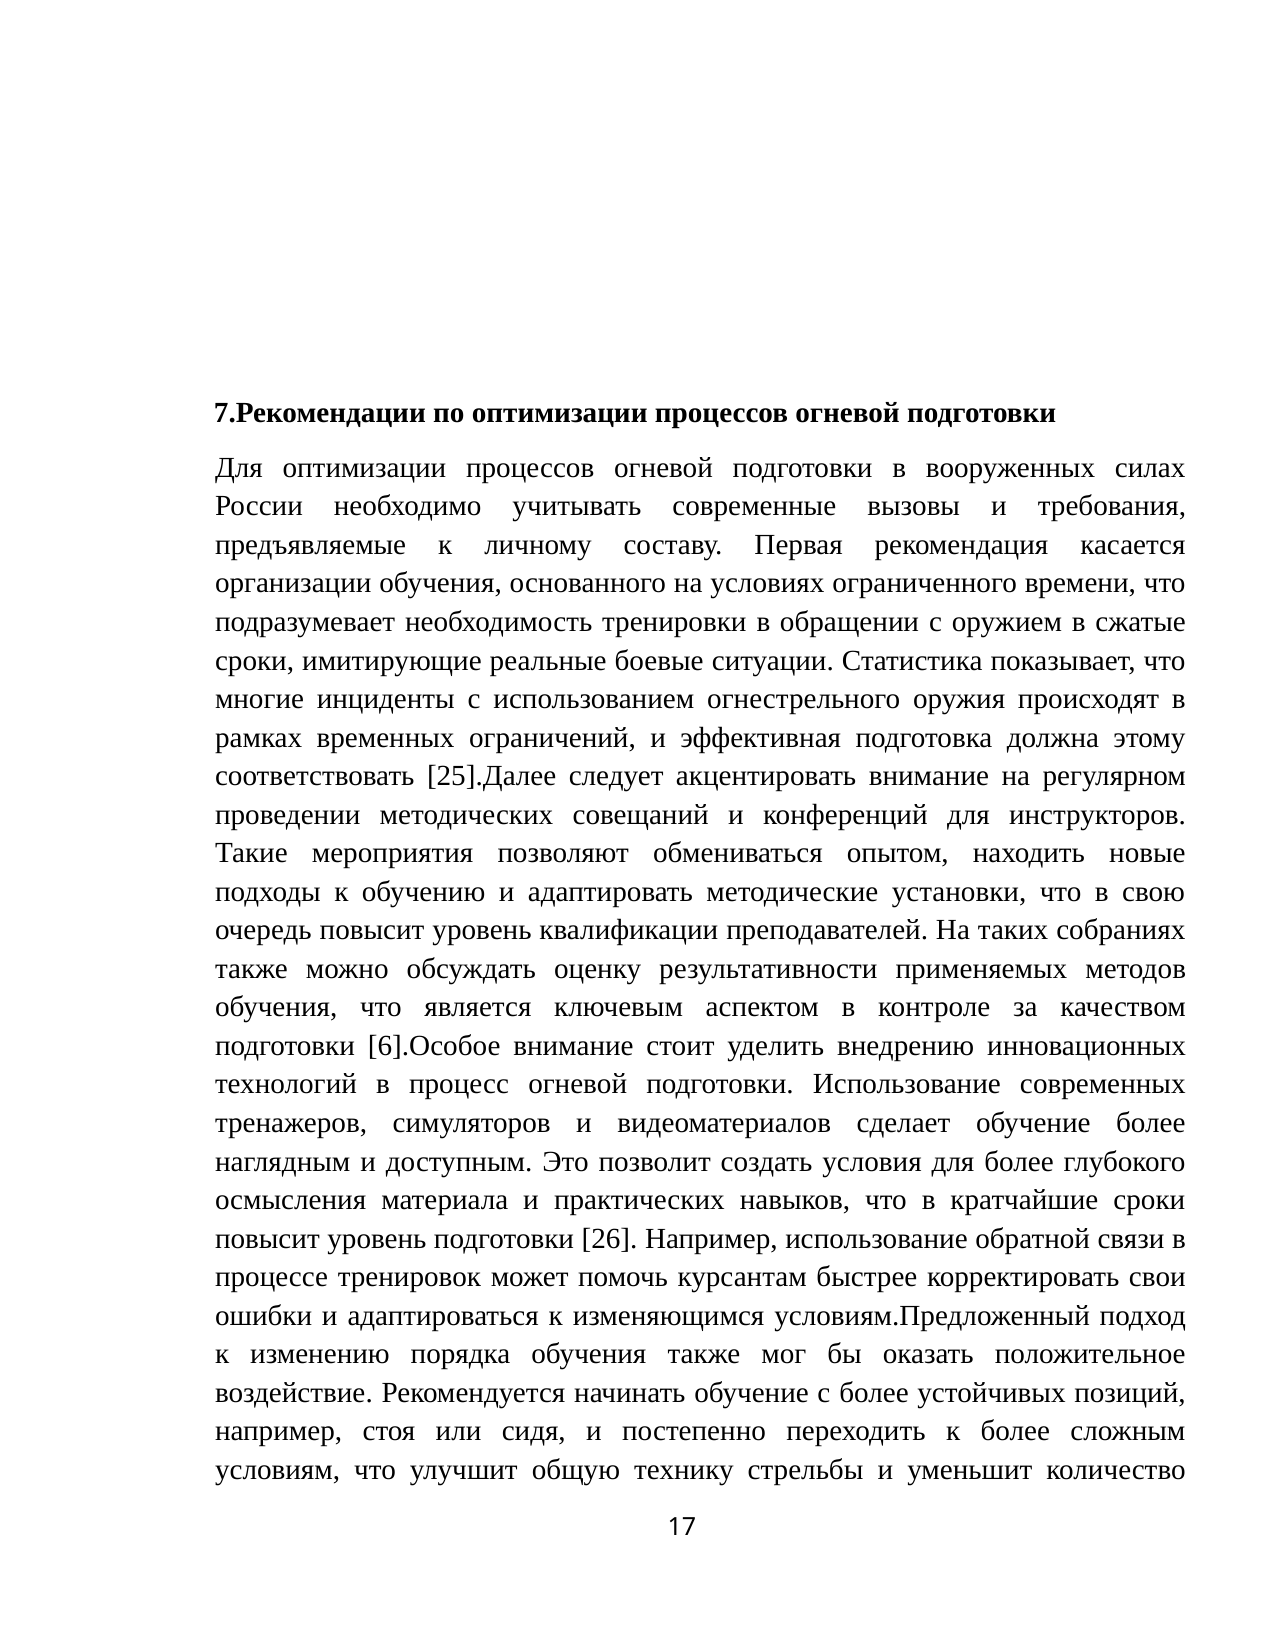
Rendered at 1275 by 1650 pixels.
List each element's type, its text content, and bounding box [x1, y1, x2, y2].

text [215, 450, 1186, 1486]
text 7.Рекомендации по оптимизации процессов огневой подготовки [177, 395, 1186, 428]
